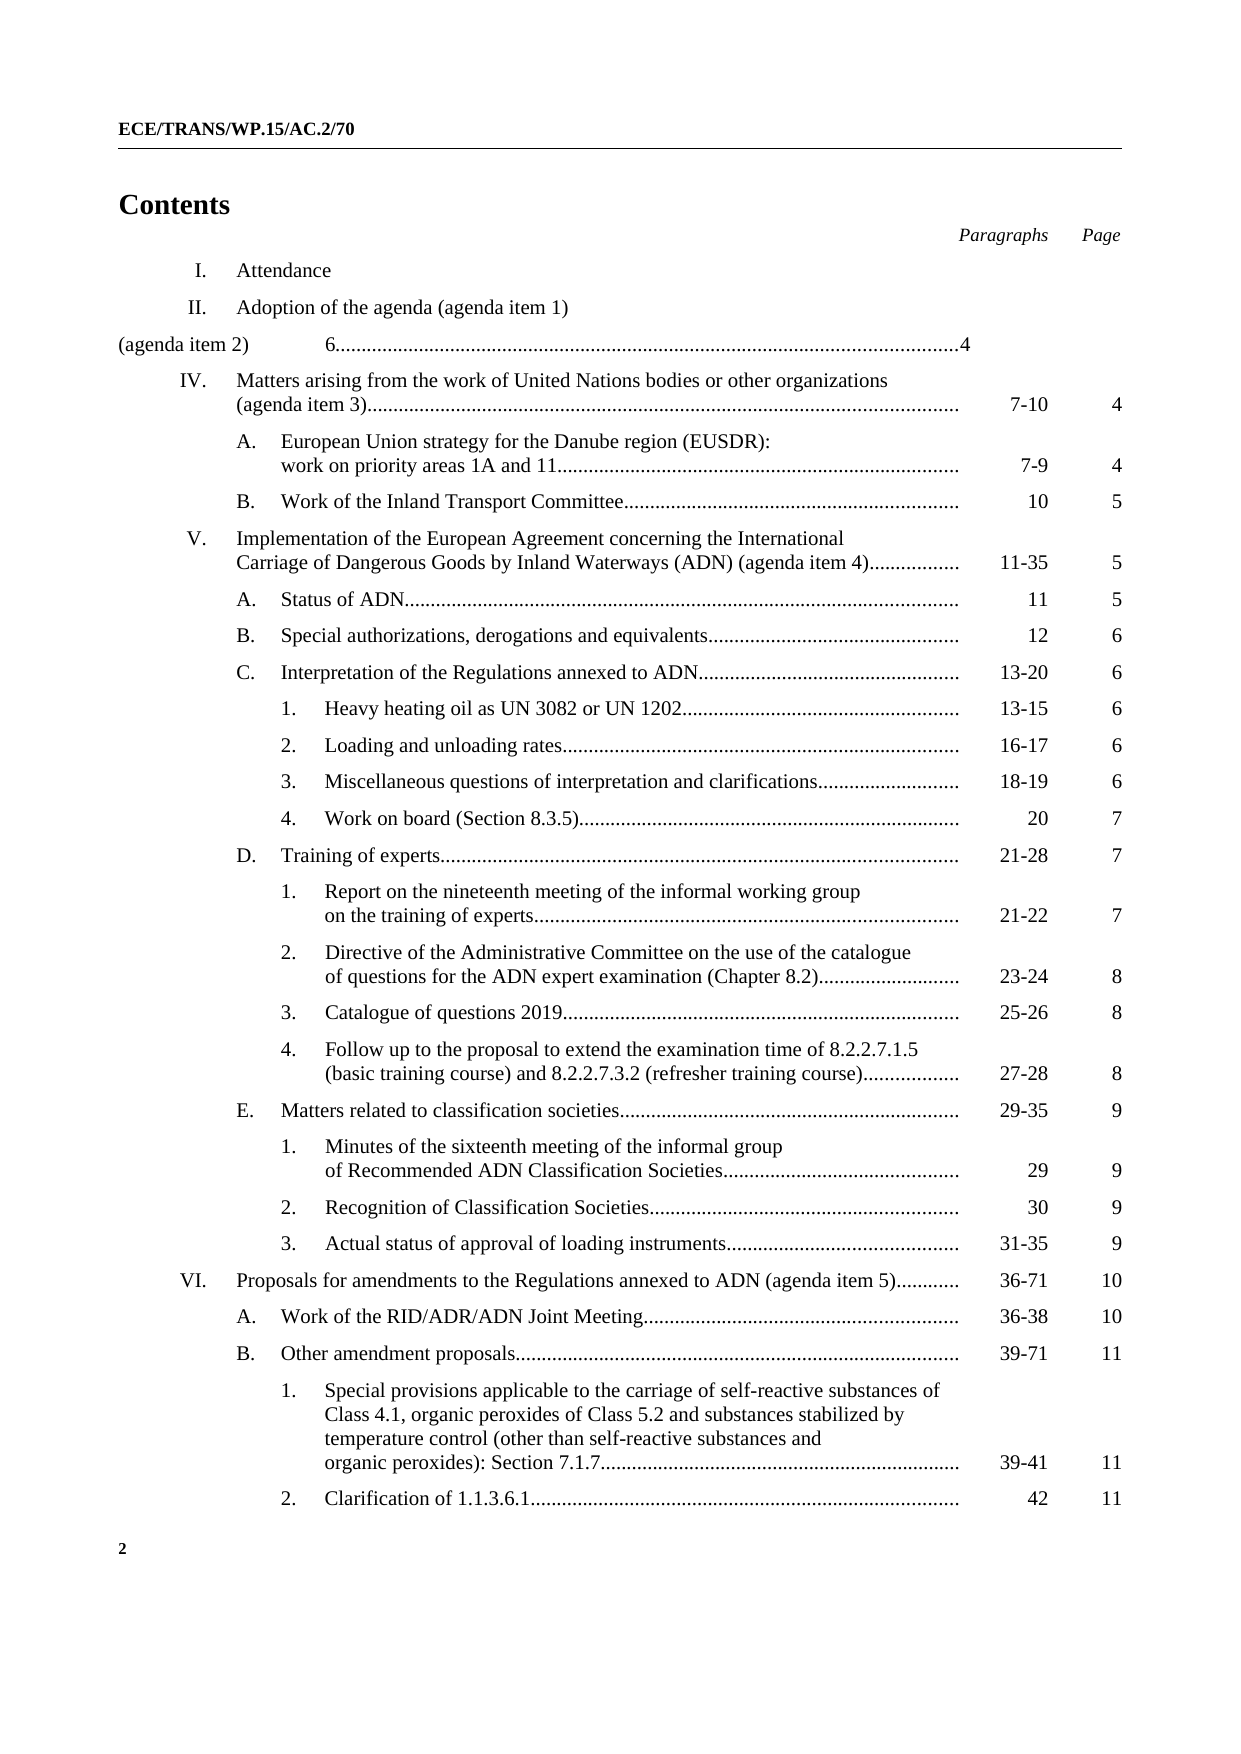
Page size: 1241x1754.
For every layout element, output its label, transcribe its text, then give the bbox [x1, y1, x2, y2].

text B. Work of the Inland Transport Committee 10 5 [118, 489, 1122, 513]
text IV. Matters arising from the work of United Nations bodies or other organizations (agenda item 3) 7-10 4 [74, 368, 1122, 416]
text D. Training of experts 21-28 7 [118, 842, 1122, 867]
text E. Matters related to classification societies 29-35 9 [119, 1097, 1122, 1122]
text A. European Union strategy for the Danube region (EUSDR): work on priority areas 1A and 11 7-9 4 [118, 429, 1122, 477]
text 2. Clarification of 1.1.3.6.1 42 11 [118, 1486, 1122, 1510]
text 4. Work on board (Section 8.3.5) 20 7 [118, 806, 1122, 830]
text 3. Miscellaneous questions of interpretation and clarifications 18-19 6 [118, 769, 1122, 793]
text III. Election of officers for 2019 (agenda item 2) 6 4 [118, 332, 1122, 356]
text 1. Report on the nineteenth meeting of the informal working group on the training of experts 21-22 7 [118, 879, 1122, 927]
text II. Adoption of the agenda (agenda item 1) 5 4 [118, 295, 1122, 319]
text Contents [118, 190, 1004, 221]
text 2. Directive of the Administrative Committee on the use of the catalogue of questions for the ADN expert examination (Chapter 8.2) 23-24 8 [148, 940, 1122, 988]
text V. Implementation of the European Agreement concerning the International Carriage of Dangerous Goods by Inland Waterways (ADN) (agenda item 4) 11-35 5 [74, 526, 1122, 574]
text 1. Special provisions applicable to the carriage of self-reactive substances of Class 4.1, organic peroxides of Class 5.2 and substances stabilized by temperature control (other than self-reactive substances and organic peroxides): Section 7.1.7 39-41 11 [118, 1377, 1122, 1474]
text 1. Heavy heating oil as UN 3082 or UN 1202 13-15 6 [118, 696, 1122, 720]
text A. Work of the RID/ADR/ADN Joint Meeting 36-38 10 [118, 1304, 1122, 1328]
text I. Attendance 1-4 4 [118, 258, 1122, 282]
text Paragraphs Page [148, 221, 1122, 246]
text 4. Follow up to the proposal to extend the examination time of 8.2.2.7.1.5 (basic training course) and 8.2.2.7.3.2 (refresher training course) 27-28 8 [119, 1037, 1122, 1085]
text 2. Loading and unloading rates 16-17 6 [118, 733, 1122, 757]
text 3. Catalogue of questions 2019 25-26 8 [148, 1000, 1122, 1024]
text C. Interpretation of the Regulations annexed to ADN 13-20 6 [118, 660, 1122, 684]
text 2. Recognition of Classification Societies 30 9 [119, 1195, 1122, 1219]
text 1. Minutes of the sixteenth meeting of the informal group of Recommended ADN Classification Societies 29 9 [119, 1134, 1122, 1182]
text B. Other amendment proposals 39-71 11 [118, 1341, 1122, 1365]
text 3. Actual status of approval of loading instruments 31-35 9 [119, 1231, 1122, 1255]
text B. Special authorizations, derogations and equivalents 12 6 [118, 623, 1122, 647]
text VI. Proposals for amendments to the Regulations annexed to ADN (agenda item 5) 36-71 10 [119, 1268, 1122, 1292]
text A. Status of ADN 11 5 [118, 587, 1122, 611]
